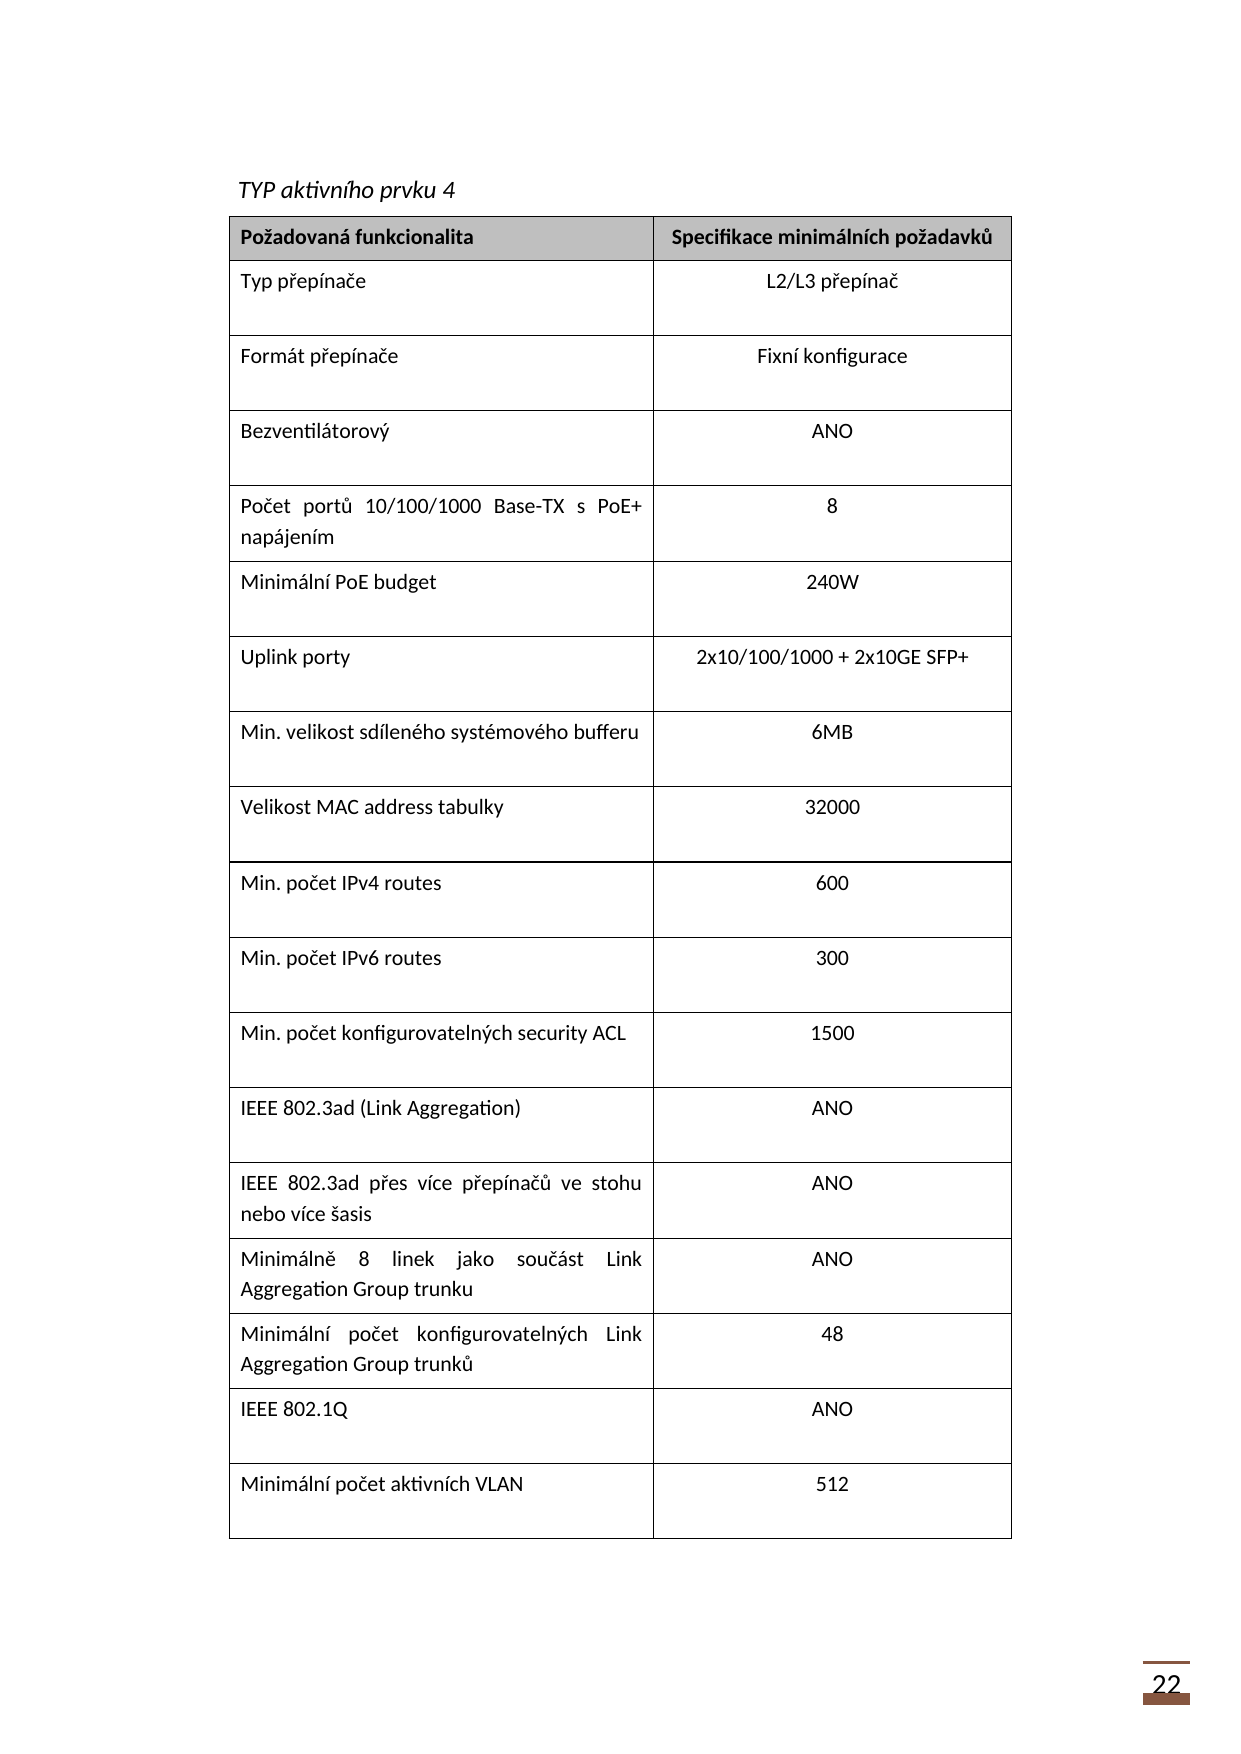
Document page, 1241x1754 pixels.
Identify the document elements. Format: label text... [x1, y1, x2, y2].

table_cell 512 [654, 1464, 1011, 1538]
table_cell 48 [654, 1314, 1011, 1388]
table_cell Formát přepínače [230, 336, 653, 410]
table_cell Velikost MAC address tabulky [230, 787, 653, 861]
table_header Specifikace minimálních požadavků [654, 217, 1011, 260]
table_cell 600 [654, 863, 1011, 937]
table_cell IEEE 802.1Q [230, 1389, 653, 1463]
table_cell Min. počet konfigurovatelných security ACL [230, 1013, 653, 1087]
table_cell Bezventilátorový [230, 411, 653, 485]
table_cell Typ přepínače [230, 261, 653, 335]
table_cell L2/L3 přepínač [654, 261, 1011, 335]
table_cell Minimální počet konfigurovatelných Link Aggregation Group trunků [230, 1314, 653, 1388]
table_cell 6MB [654, 712, 1011, 786]
table_cell ANO [654, 1239, 1011, 1313]
table_cell Uplink porty [230, 637, 653, 711]
table_cell Min. velikost sdíleného systémového bufferu [230, 712, 653, 786]
table_cell 300 [654, 938, 1011, 1012]
table_cell 1500 [654, 1013, 1011, 1087]
table_cell 2x10/100/1000 + 2x10GE SFP+ [654, 637, 1011, 711]
table_cell ANO [654, 1163, 1011, 1237]
table_header Požadovaná funkcionalita [230, 217, 653, 260]
table_cell IEEE 802.3ad přes více přepínačů ve stohu nebo více šasis [230, 1163, 653, 1237]
table_cell Min. počet IPv4 routes [230, 863, 653, 937]
table_cell Minimální počet aktivních VLAN [230, 1464, 653, 1538]
table_cell Min. počet IPv6 routes [230, 938, 653, 1012]
table_cell 8 [654, 486, 1011, 561]
table_cell 32000 [654, 787, 1011, 861]
table_cell Fixní konfigurace [654, 336, 1011, 410]
subtitle TYP aktivního prvku 4 [238, 174, 1092, 205]
table_cell ANO [654, 1088, 1011, 1162]
table_cell IEEE 802.3ad (Link Aggregation) [230, 1088, 653, 1162]
table_cell Minimální PoE budget [230, 562, 653, 636]
table_cell Minimálně 8 linek jako součást Link Aggregation Group trunku [230, 1239, 653, 1313]
table_cell Počet portů 10/100/1000 Base-TX s PoE+ napájením [230, 486, 653, 561]
table_cell ANO [654, 1389, 1011, 1463]
table_cell 240W [654, 562, 1011, 636]
table_cell ANO [654, 411, 1011, 485]
